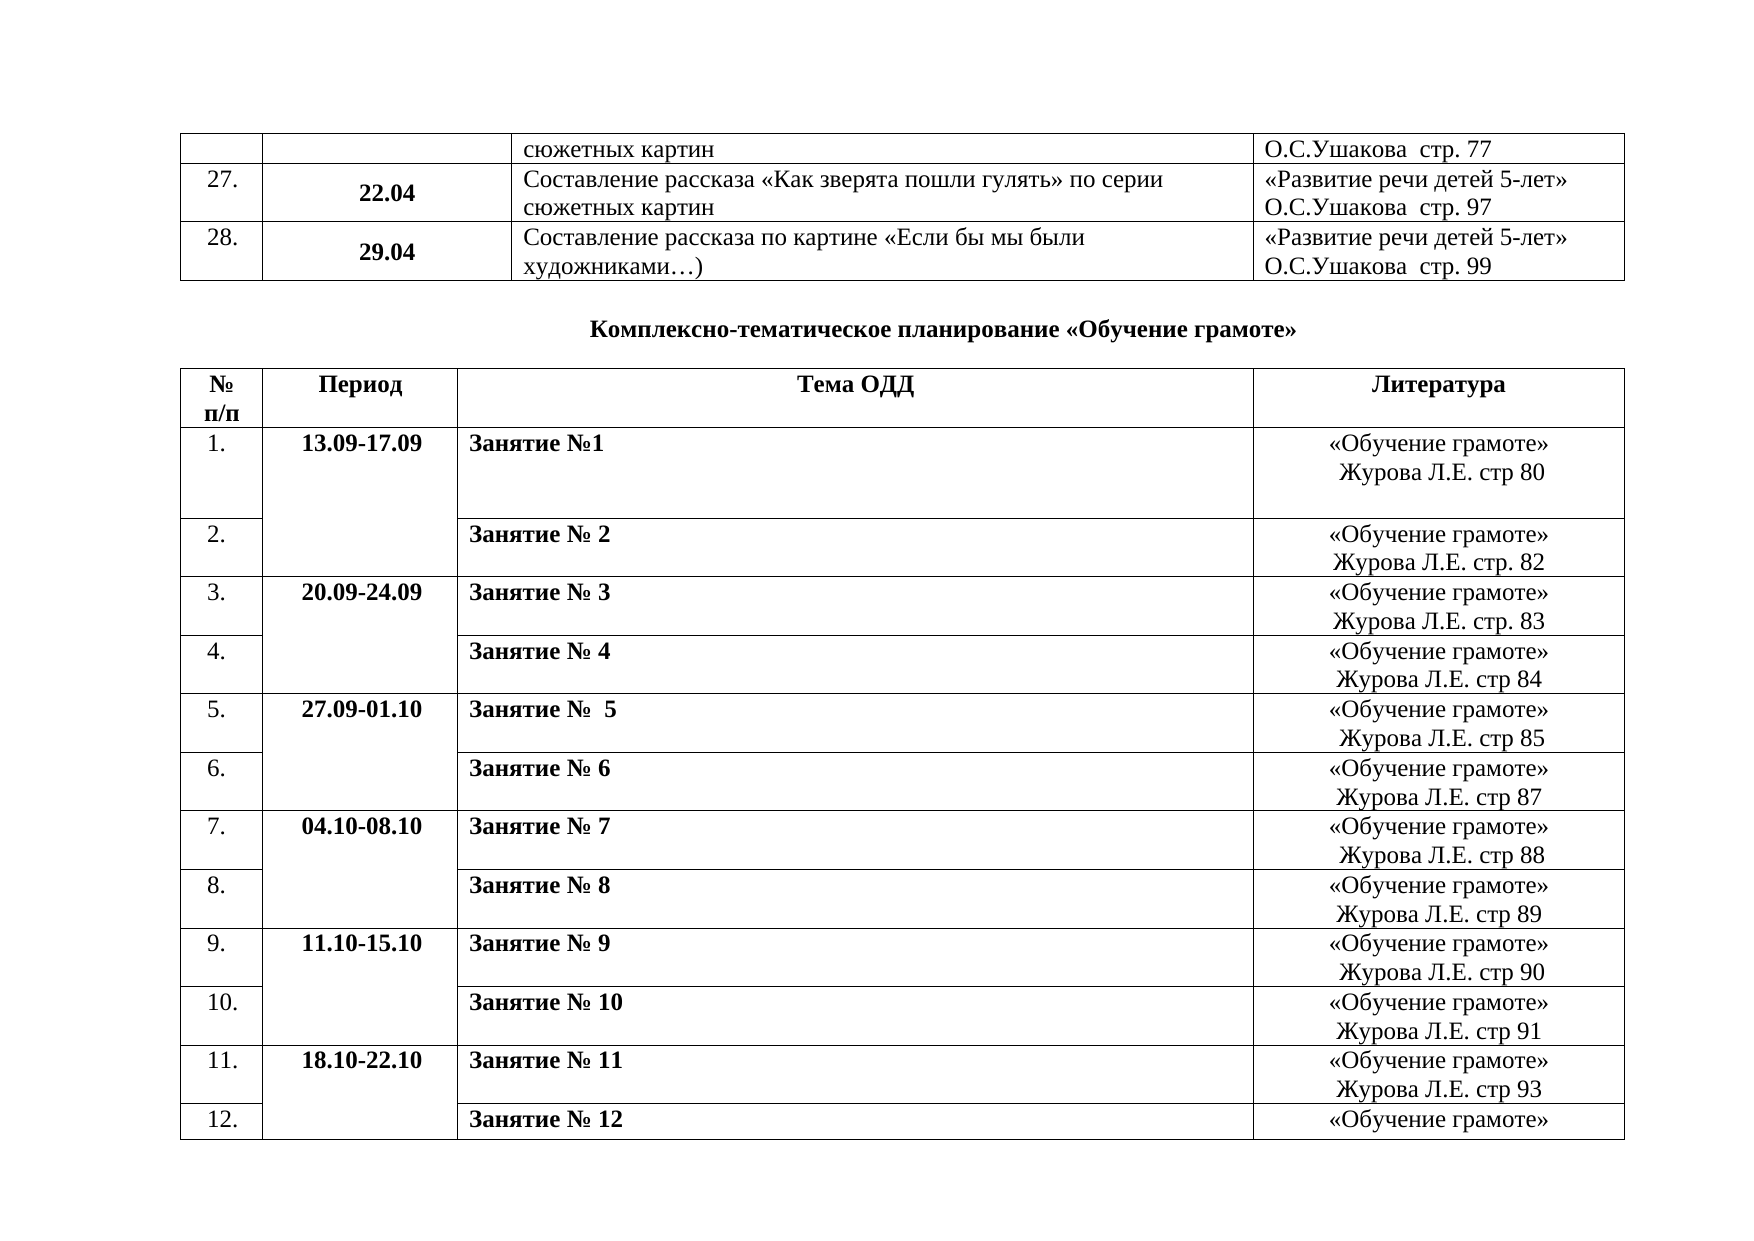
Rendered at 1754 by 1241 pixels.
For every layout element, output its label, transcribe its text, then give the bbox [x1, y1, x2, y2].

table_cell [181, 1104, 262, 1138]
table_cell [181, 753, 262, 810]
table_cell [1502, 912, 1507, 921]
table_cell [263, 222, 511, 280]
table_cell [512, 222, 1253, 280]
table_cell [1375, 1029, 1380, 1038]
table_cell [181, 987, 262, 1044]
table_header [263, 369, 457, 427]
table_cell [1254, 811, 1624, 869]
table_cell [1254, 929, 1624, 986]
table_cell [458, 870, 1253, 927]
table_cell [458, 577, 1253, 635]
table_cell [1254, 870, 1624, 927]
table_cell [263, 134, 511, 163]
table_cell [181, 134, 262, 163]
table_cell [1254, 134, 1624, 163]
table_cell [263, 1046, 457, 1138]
text Комплексно-тематическое планирование «Обучение грамоте» [192, 314, 1636, 343]
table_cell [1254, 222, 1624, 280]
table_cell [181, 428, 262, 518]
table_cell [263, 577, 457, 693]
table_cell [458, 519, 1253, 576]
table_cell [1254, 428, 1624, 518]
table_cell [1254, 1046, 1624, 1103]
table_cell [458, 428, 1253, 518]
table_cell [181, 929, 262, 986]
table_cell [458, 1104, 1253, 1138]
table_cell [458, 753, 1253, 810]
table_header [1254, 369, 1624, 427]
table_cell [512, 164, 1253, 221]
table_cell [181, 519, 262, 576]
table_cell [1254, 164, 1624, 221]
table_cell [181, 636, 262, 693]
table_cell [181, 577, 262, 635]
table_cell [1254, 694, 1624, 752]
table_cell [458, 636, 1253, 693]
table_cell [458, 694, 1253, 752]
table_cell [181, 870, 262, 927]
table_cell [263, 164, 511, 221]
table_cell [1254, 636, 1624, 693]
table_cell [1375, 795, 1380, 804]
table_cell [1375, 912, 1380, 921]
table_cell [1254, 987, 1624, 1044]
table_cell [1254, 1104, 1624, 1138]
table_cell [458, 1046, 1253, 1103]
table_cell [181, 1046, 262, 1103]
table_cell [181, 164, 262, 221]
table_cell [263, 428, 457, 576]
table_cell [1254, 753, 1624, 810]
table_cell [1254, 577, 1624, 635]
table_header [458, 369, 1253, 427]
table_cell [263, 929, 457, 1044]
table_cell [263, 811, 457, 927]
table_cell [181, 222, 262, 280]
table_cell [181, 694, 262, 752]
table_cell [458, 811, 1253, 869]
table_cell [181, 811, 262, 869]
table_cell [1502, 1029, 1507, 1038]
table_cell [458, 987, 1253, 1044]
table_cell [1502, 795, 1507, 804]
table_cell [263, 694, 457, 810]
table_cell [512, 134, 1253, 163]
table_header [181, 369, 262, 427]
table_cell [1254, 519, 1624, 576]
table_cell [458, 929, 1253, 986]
